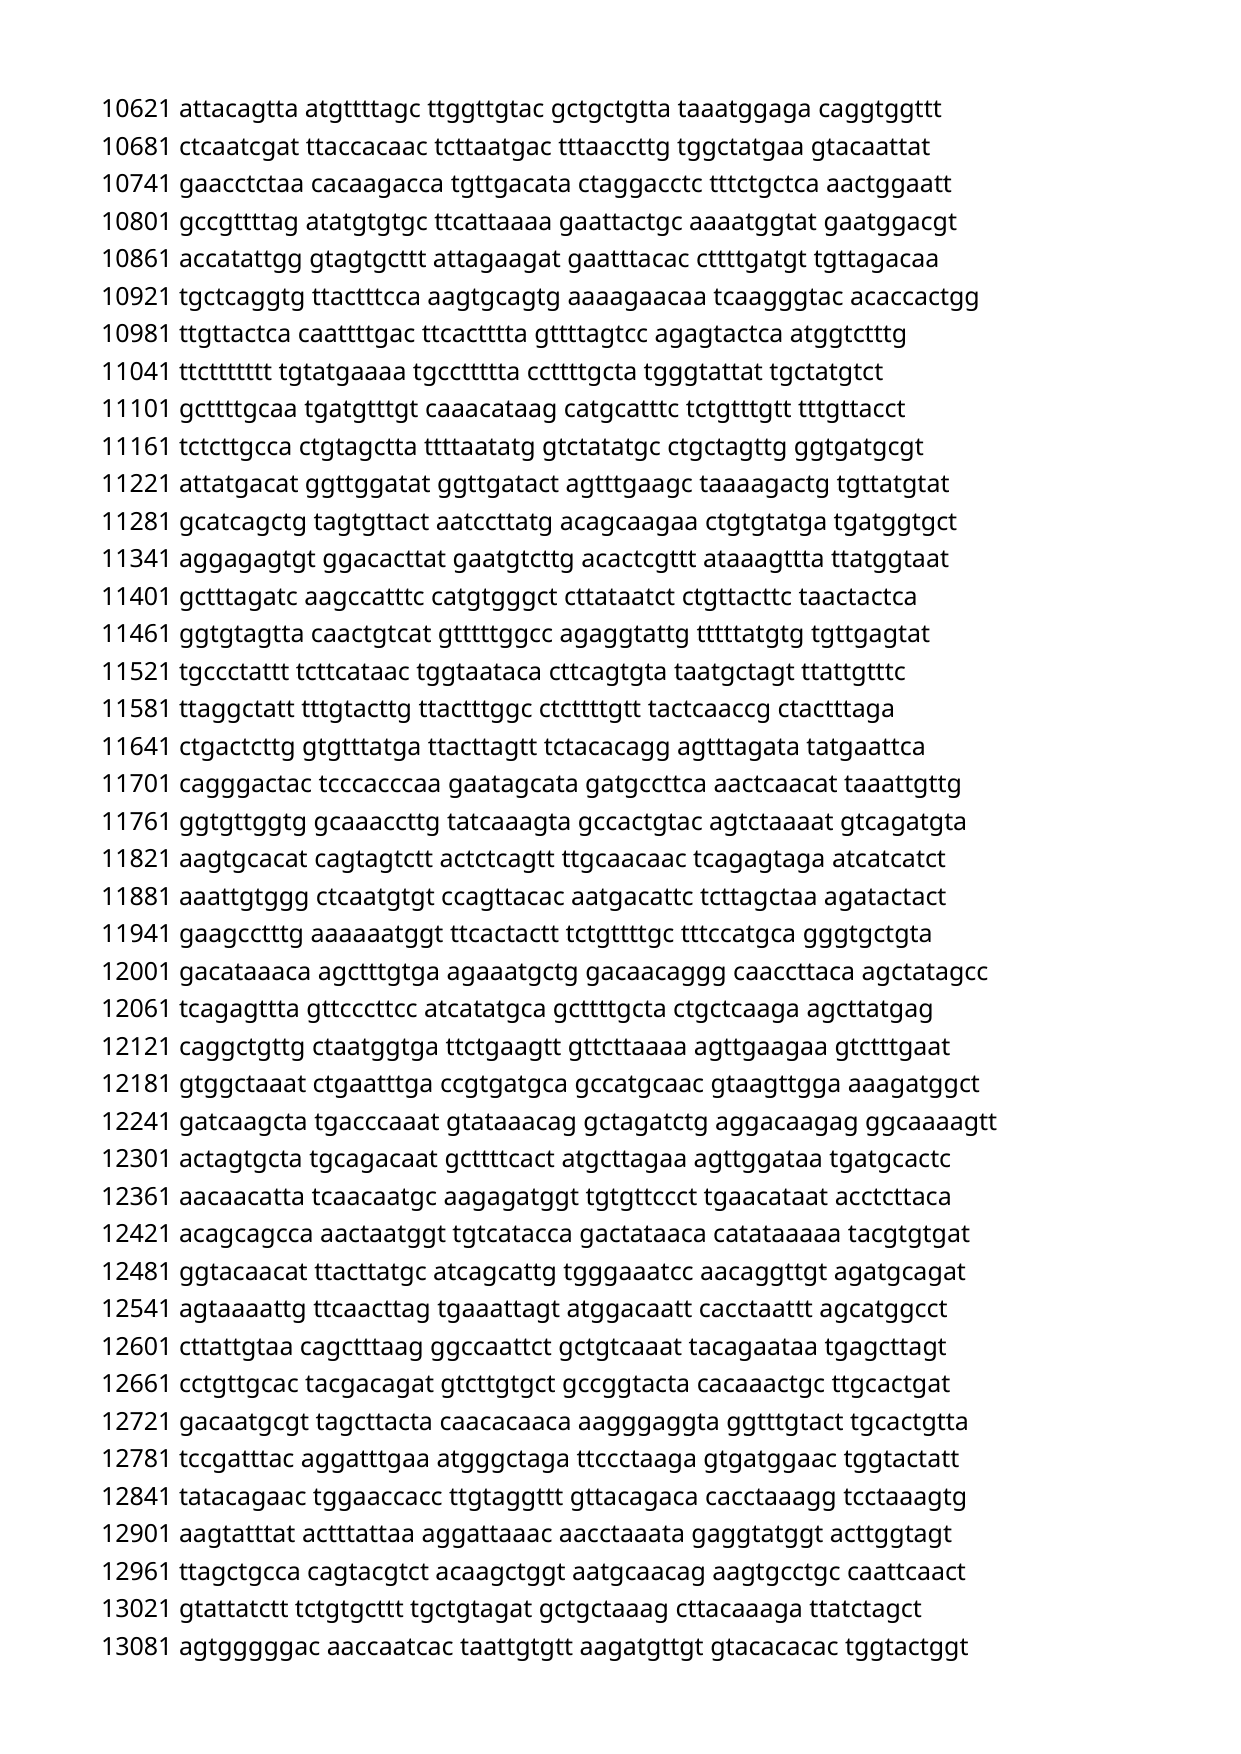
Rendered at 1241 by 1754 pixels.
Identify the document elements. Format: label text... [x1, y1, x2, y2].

text 10741 gaacctctaa cacaagacca tgttgacata ctaggacctc tttctgctca aactggaatt [75, 164, 1165, 202]
text 12181 gtggctaaat ctgaatttga ccgtgatgca gccatgcaac gtaagttgga aaagatggct [75, 1064, 1165, 1102]
text 12061 tcagagttta gttcccttcc atcatatgca gcttttgcta ctgctcaaga agcttatgag [75, 989, 1165, 1027]
text 11941 gaagcctttg aaaaaatggt ttcactactt tctgttttgc tttccatgca gggtgctgta [75, 914, 1165, 952]
text 11581 ttaggctatt tttgtacttg ttactttggc ctcttttgtt tactcaaccg ctactttaga [75, 689, 1165, 727]
text 12841 tatacagaac tggaaccacc ttgtaggttt gttacagaca cacctaaagg tcctaaagtg [75, 1477, 1165, 1514]
text 11401 gctttagatc aagccatttc catgtgggct cttataatct ctgttacttc taactactca [75, 577, 1165, 614]
text 11281 gcatcagctg tagtgttact aatccttatg acagcaagaa ctgtgtatga tgatggtgct [75, 502, 1165, 539]
text 10621 attacagtta atgttttagc ttggttgtac gctgctgtta taaatggaga caggtggttt [75, 89, 1165, 127]
text 11701 cagggactac tcccacccaa gaatagcata gatgccttca aactcaacat taaattgttg [75, 764, 1165, 802]
text 13081 agtgggggac aaccaatcac taattgtgtt aagatgttgt gtacacacac tggtactggt [75, 1627, 1165, 1664]
text 12901 aagtatttat actttattaa aggattaaac aacctaaata gaggtatggt acttggtagt [75, 1514, 1165, 1552]
text 11521 tgccctattt tcttcataac tggtaataca cttcagtgta taatgctagt ttattgtttc [75, 652, 1165, 689]
text 12541 agtaaaattg ttcaacttag tgaaattagt atggacaatt cacctaattt agcatggcct [75, 1289, 1165, 1327]
text 11821 aagtgcacat cagtagtctt actctcagtt ttgcaacaac tcagagtaga atcatcatct [75, 839, 1165, 877]
text 10801 gccgttttag atatgtgtgc ttcattaaaa gaattactgc aaaatggtat gaatggacgt [75, 202, 1165, 239]
text 12001 gacataaaca agctttgtga agaaatgctg gacaacaggg caaccttaca agctatagcc [75, 952, 1165, 989]
text 12421 acagcagcca aactaatggt tgtcatacca gactataaca catataaaaa tacgtgtgat [75, 1214, 1165, 1252]
text 10681 ctcaatcgat ttaccacaac tcttaatgac tttaaccttg tggctatgaa gtacaattat [75, 127, 1165, 164]
text 12721 gacaatgcgt tagcttacta caacacaaca aagggaggta ggtttgtact tgcactgtta [75, 1402, 1165, 1439]
text 11101 gcttttgcaa tgatgtttgt caaacataag catgcatttc tctgtttgtt tttgttacct [75, 389, 1165, 427]
text 10861 accatattgg gtagtgcttt attagaagat gaatttacac cttttgatgt tgttagacaa [75, 239, 1165, 277]
text 10921 tgctcaggtg ttactttcca aagtgcagtg aaaagaacaa tcaagggtac acaccactgg [75, 277, 1165, 314]
text 11041 ttcttttttt tgtatgaaaa tgccttttta ccttttgcta tgggtattat tgctatgtct [75, 352, 1165, 389]
text 12601 cttattgtaa cagctttaag ggccaattct gctgtcaaat tacagaataa tgagcttagt [75, 1327, 1165, 1364]
text 11341 aggagagtgt ggacacttat gaatgtcttg acactcgttt ataaagttta ttatggtaat [75, 539, 1165, 577]
text 12121 caggctgttg ctaatggtga ttctgaagtt gttcttaaaa agttgaagaa gtctttgaat [75, 1027, 1165, 1064]
text 11761 ggtgttggtg gcaaaccttg tatcaaagta gccactgtac agtctaaaat gtcagatgta [75, 802, 1165, 839]
text 11461 ggtgtagtta caactgtcat gtttttggcc agaggtattg tttttatgtg tgttgagtat [75, 614, 1165, 652]
text 10981 ttgttactca caattttgac ttcactttta gttttagtcc agagtactca atggtctttg [75, 314, 1165, 352]
text 12361 aacaacatta tcaacaatgc aagagatggt tgtgttccct tgaacataat acctcttaca [75, 1177, 1165, 1214]
text 12661 cctgttgcac tacgacagat gtcttgtgct gccggtacta cacaaactgc ttgcactgat [75, 1364, 1165, 1402]
text 12241 gatcaagcta tgacccaaat gtataaacag gctagatctg aggacaagag ggcaaaagtt [75, 1102, 1165, 1139]
text 11881 aaattgtggg ctcaatgtgt ccagttacac aatgacattc tcttagctaa agatactact [75, 877, 1165, 914]
text 11641 ctgactcttg gtgtttatga ttacttagtt tctacacagg agtttagata tatgaattca [75, 727, 1165, 764]
text 12781 tccgatttac aggatttgaa atgggctaga ttccctaaga gtgatggaac tggtactatt [75, 1439, 1165, 1477]
text 11221 attatgacat ggttggatat ggttgatact agtttgaagc taaaagactg tgttatgtat [75, 464, 1165, 502]
text 11161 tctcttgcca ctgtagctta ttttaatatg gtctatatgc ctgctagttg ggtgatgcgt [75, 427, 1165, 464]
text 12961 ttagctgcca cagtacgtct acaagctggt aatgcaacag aagtgcctgc caattcaact [75, 1552, 1165, 1589]
text 12301 actagtgcta tgcagacaat gcttttcact atgcttagaa agttggataa tgatgcactc [75, 1139, 1165, 1177]
text 13021 gtattatctt tctgtgcttt tgctgtagat gctgctaaag cttacaaaga ttatctagct [75, 1589, 1165, 1627]
text 12481 ggtacaacat ttacttatgc atcagcattg tgggaaatcc aacaggttgt agatgcagat [75, 1252, 1165, 1289]
